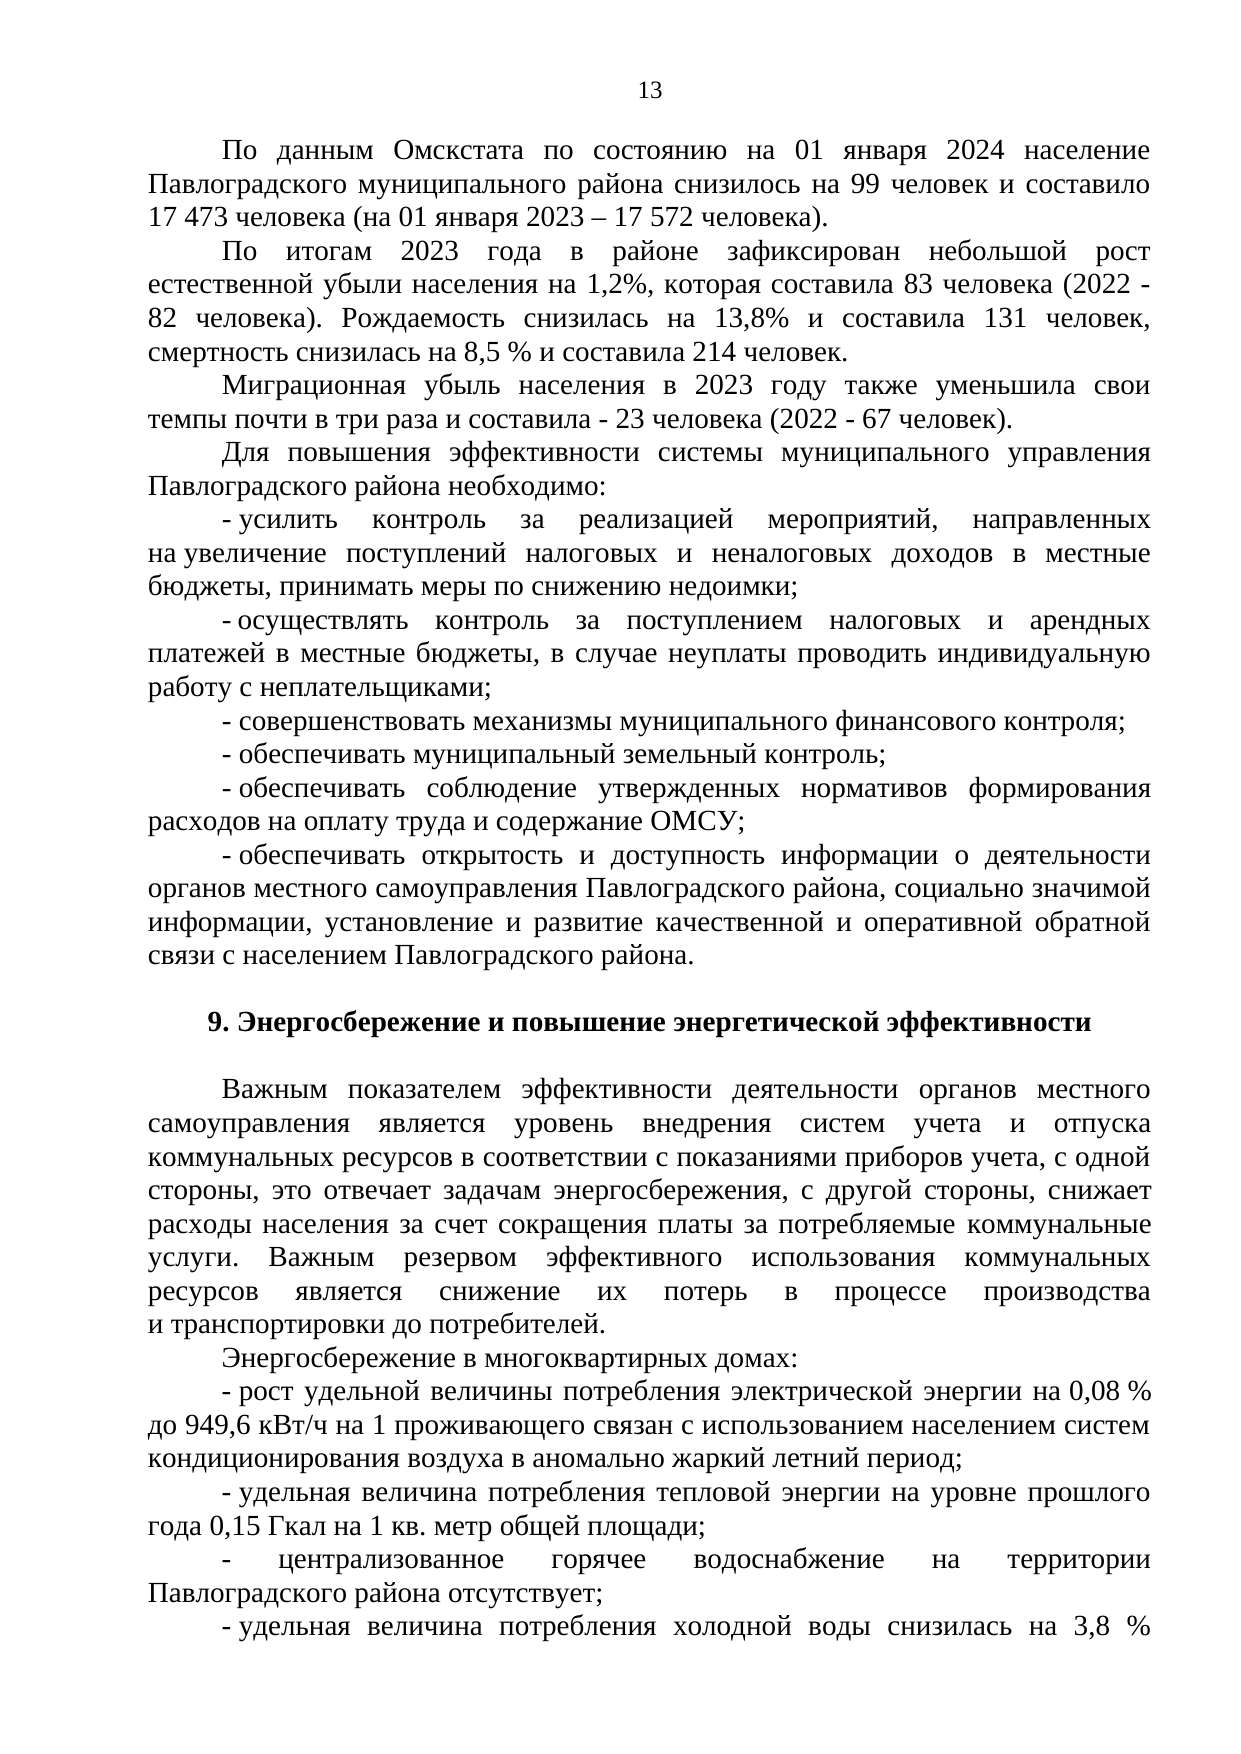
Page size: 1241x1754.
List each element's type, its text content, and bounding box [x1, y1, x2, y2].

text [148, 1608, 1152, 1642]
text - обеспечивать муниципальный земельный контроль; [148, 736, 1152, 770]
text Миграционная убыль населения в 2023 году также уменьшила свои темпы почти в три раза и составила - 23 человека (2022 - 67 человек). [148, 367, 1152, 434]
text По данным Омскстата по состоянию на 01 января 2024 население Павлоградского муниципального района снизилось на 99 человек и составило 17 473 человека (на 01 января 2023 – 17 572 человека). [148, 132, 1152, 233]
text Для повышения эффективности системы муниципального управления Павлоградского района необходимо: [148, 434, 1152, 501]
text Важным показателем эффективности деятельности органов местного самоуправления является уровень внедрения систем учета и отпуска коммунальных ресурсов в соответствии с показаниями приборов учета, с одной стороны, это отвечает задачам энергосбережения, с другой стороны, снижает расходы населения за счет сокращения платы за потребляемые коммунальные услуги. Важным резервом эффективного использования коммунальных ресурсов является снижение их потерь в процессе производства и транспортировки до потребителей. [148, 1072, 1152, 1340]
text - осуществлять контроль за поступлением налоговых и арендных платежей в местные бюджеты, в случае неуплаты проводить индивидуальную работу с неплательщиками; [148, 602, 1152, 703]
text По итогам 2023 года в районе зафиксирован небольшой рост естественной убыли населения на 1,2%, которая составила 83 человека (2022 - 82 человека). Рождаемость снизилась на 13,8% и составила 131 человек, смертность снизилась на 8,5 % и составила 214 человек. [148, 233, 1152, 367]
text - усилить контроль за реализацией мероприятий, направленных на увеличение поступлений налоговых и неналоговых доходов в местные бюджеты, принимать меры по снижению недоимки; [148, 501, 1152, 602]
text - рост удельной величины потребления электрической энергии на 0,08 % до 949,6 кВт/ч на 1 проживающего связан с использованием населением систем кондиционирования воздуха в аномально жаркий летний период; [148, 1373, 1152, 1474]
text - удельная величина потребления тепловой энергии на уровне прошлого года 0,15 Гкал на 1 кв. метр общей площади; [148, 1474, 1152, 1541]
text - обеспечивать соблюдение утвержденных нормативов формирования расходов на оплату труда и содержание ОМСУ; [148, 770, 1152, 837]
text Энергосбережение в многоквартирных домах: [148, 1340, 1152, 1373]
text - совершенствовать механизмы муниципального финансового контроля; [148, 703, 1152, 736]
text - обеспечивать открытость и доступность информации о деятельности органов местного самоуправления Павлоградского района, социально значимой информации, установление и развитие качественной и оперативной обратной связи с населением Павлоградского района. [148, 837, 1152, 971]
text 9. Энергосбережение и повышение энергетической эффективности [148, 1004, 1152, 1038]
text - централизованное горячее водоснабжение на территории Павлоградского района отсутствует; [148, 1541, 1152, 1608]
